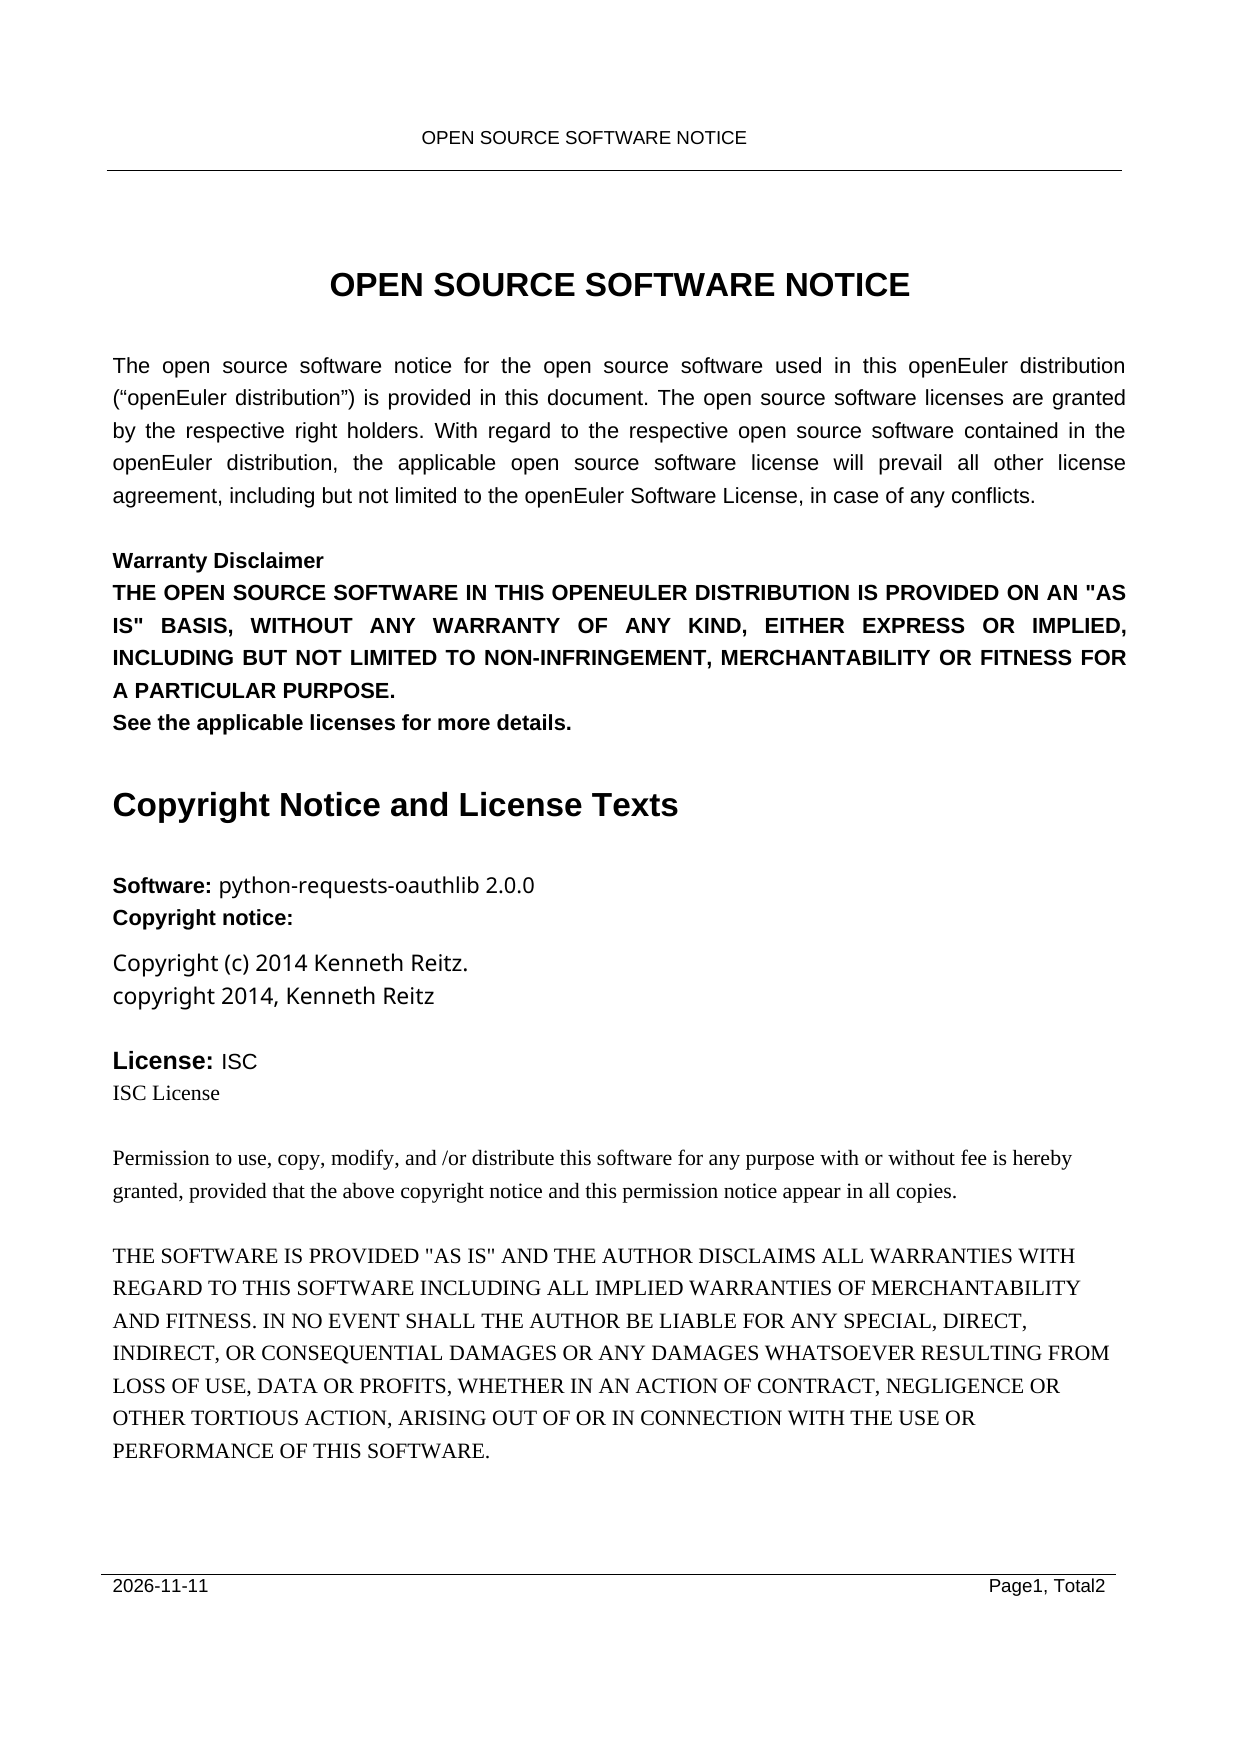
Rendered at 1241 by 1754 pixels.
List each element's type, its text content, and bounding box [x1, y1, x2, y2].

text THE OPEN SOURCE SOFTWARE IN THIS OPENEULER DISTRIBUTION IS PROVIDED ON AN "AS IS" BASIS, WITHOUT ANY WARRANTY OF ANY KIND, EITHER EXPRESS OR IMPLIED, INCLUDING BUT NOT LIMITED TO NON-INFRINGEMENT, MERCHANTABILITY OR FITNESS FOR A PARTICULAR PURPOSE. See the applicable licenses for more details. [112, 576, 1128, 739]
text Warranty Disclaimer [112, 544, 1128, 576]
text Copyright notice: [112, 901, 1128, 934]
text ISC License Permission to use, copy, modify, and /or distribute this software for any purpose with or without fee is hereby granted, provided that the above copyright notice and this permission notice appear in all copies. THE SOFTWARE IS PROVIDED "AS IS" AND THE AUTHOR DISCLAIMS ALL WARRANTIES WITH REGARD TO THIS SOFTWARE INCLUDING ALL IMPLIED WARRANTIES OF MERCHANTABILITY AND FITNESS. IN NO EVENT SHALL THE AUTHOR BE LIABLE FOR ANY SPECIAL, DIRECT, INDIRECT, OR CONSEQUENTIAL DAMAGES OR ANY DAMAGES WHATSOEVER RESULTING FROM LOSS OF USE, DATA OR PROFITS, WHETHER IN AN ACTION OF CONTRACT, NEGLIGENCE OR OTHER TORTIOUS ACTION, ARISING OUT OF OR IN CONNECTION WITH THE USE OR PERFORMANCE OF THIS SOFTWARE. [112, 1077, 1128, 1499]
text Copyright (c) 2014 Kenneth Reitz. copyright 2014, Kenneth Reitz [112, 947, 1128, 1044]
title Software: python-requests-oauthlib 2.0.0 [112, 869, 1128, 901]
text The open source software notice for the open source software used in this openEuler distribution (“openEuler distribution”) is provided in this document. The open source software licenses are granted by the respective right holders. With regard to the respective open source software contained in the openEuler distribution, the applicable open source software license will prevail all other license agreement, including but not limited to the openEuler Software License, in case of any conflicts. [112, 349, 1128, 511]
text OPEN SOURCE SOFTWARE NOTICE [112, 251, 1128, 316]
text Copyright Notice and License Texts [112, 771, 1128, 836]
text License: ISC [112, 1044, 1128, 1077]
